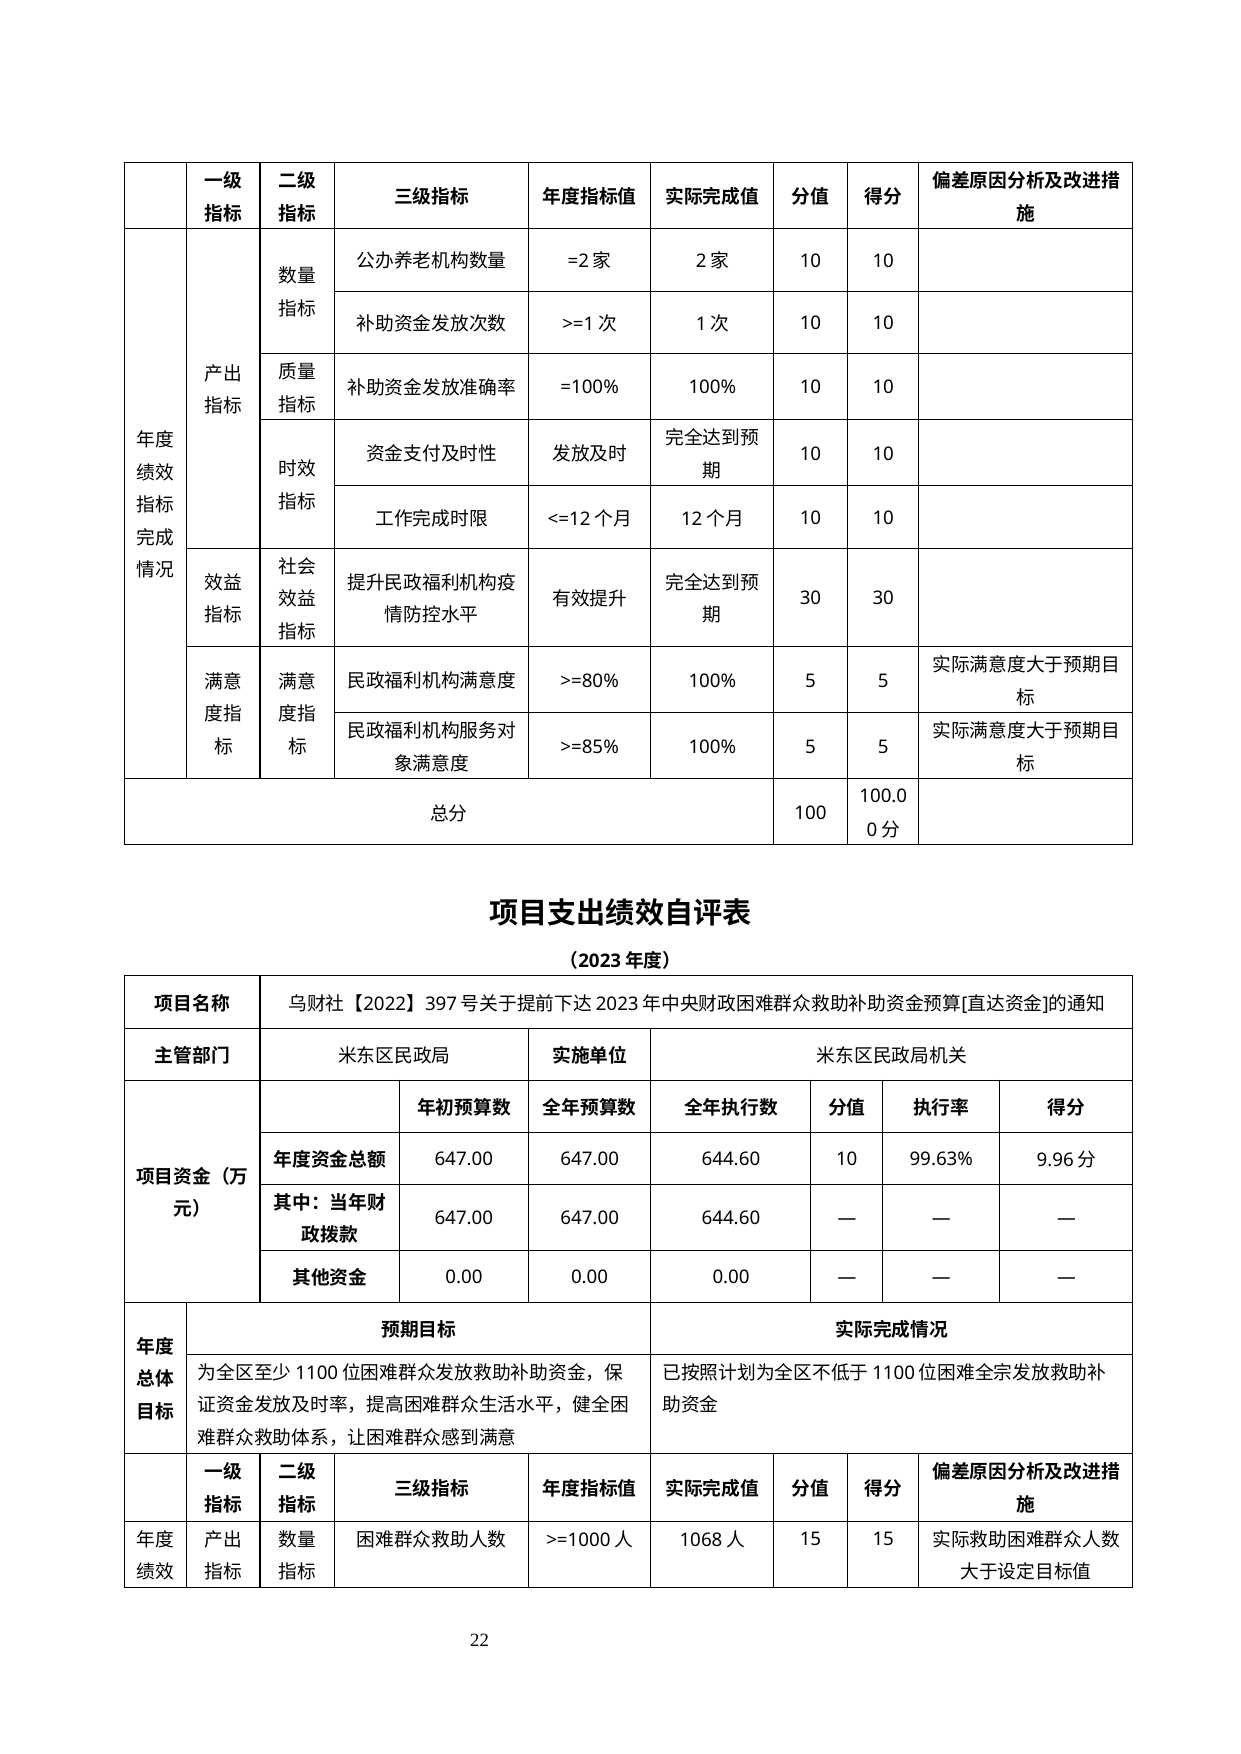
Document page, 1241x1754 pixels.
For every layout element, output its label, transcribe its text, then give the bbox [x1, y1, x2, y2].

table_cell 年度绩效指标完成情况 [125, 229, 186, 778]
table_cell 实际完成值 [651, 163, 773, 228]
table_cell 满意度指标 [261, 647, 334, 778]
table_cell 预期目标 [187, 1303, 650, 1354]
table_cell 分值 [774, 163, 847, 228]
table_cell =100% [529, 354, 650, 419]
table_cell 已按照计划为全区不低于1100位困难全宗发放救助补助资金 [651, 1355, 1132, 1452]
table_cell 实际满意度大于预期目标 [919, 647, 1132, 712]
table_cell >=80% [529, 647, 650, 712]
table_cell 分值 [774, 1454, 847, 1521]
table_cell 10 [848, 292, 918, 353]
table_cell 10 [848, 420, 918, 485]
table_cell 项目资金（万元） [125, 1081, 259, 1302]
table_cell 三级指标 [335, 1454, 528, 1521]
table_cell 资金支付及时性 [335, 420, 528, 485]
table_cell 实际满意度大于预期目标 [919, 713, 1132, 778]
table_cell 2家 [651, 229, 773, 291]
table_cell 12个月 [651, 486, 773, 548]
table_cell 1068人 [651, 1522, 773, 1587]
table_cell 提升民政福利机构疫情防控水平 [335, 549, 528, 646]
table_cell 99.63% [883, 1133, 999, 1184]
table_cell [919, 779, 1132, 844]
table_cell 二级指标 [261, 163, 334, 228]
table_cell >=1000人 [529, 1522, 650, 1587]
table_cell 一级指标 [187, 163, 259, 228]
table_cell 100% [651, 354, 773, 419]
table_cell 实施单位 [529, 1029, 650, 1079]
table_cell 得分 [848, 163, 918, 228]
table_cell 全年执行数 [651, 1081, 810, 1132]
table_cell 实际完成值 [651, 1454, 773, 1521]
table_cell 其他资金 [261, 1251, 399, 1302]
table_cell [919, 420, 1132, 485]
table_cell 647.00 [400, 1185, 528, 1250]
table_cell [125, 1454, 186, 1521]
table_cell 年度指标值 [529, 163, 650, 228]
table_cell 偏差原因分析及改进措施 [919, 1454, 1132, 1521]
table_cell <=12个月 [529, 486, 650, 548]
table_cell 社会效益指标 [261, 549, 334, 646]
table_cell — [811, 1251, 882, 1302]
table_cell 实际完成情况 [651, 1303, 1132, 1354]
table_cell 民政福利机构满意度 [335, 647, 528, 712]
table_cell 发放及时 [529, 420, 650, 485]
table_cell 10 [774, 354, 847, 419]
table_cell 米东区民政局机关 [651, 1029, 1132, 1079]
table_cell 9.96分 [1000, 1133, 1132, 1184]
table_cell 5 [848, 647, 918, 712]
table_cell 647.00 [529, 1133, 650, 1184]
table_cell 10 [774, 292, 847, 353]
table_cell [919, 486, 1132, 548]
table_cell 10 [848, 354, 918, 419]
table_cell 100.00分 [848, 779, 918, 844]
table_cell 10 [848, 229, 918, 291]
table_cell 实际救助困难群众人数大于设定目标值 [919, 1522, 1132, 1587]
table_cell 得分 [1000, 1081, 1132, 1132]
table_cell 时效指标 [261, 420, 334, 548]
table_cell 为全区至少1100位困难群众发放救助补助资金，保证资金发放及时率，提高困难群众生活水平，健全困难群众救助体系，让困难群众感到满意 [187, 1355, 650, 1452]
table_cell 5 [774, 713, 847, 778]
table_cell 10 [811, 1133, 882, 1184]
table_cell 得分 [848, 1454, 918, 1521]
table_cell 其中：当年财政拨款 [261, 1185, 399, 1250]
table_cell 三级指标 [335, 163, 528, 228]
table_cell 执行率 [883, 1081, 999, 1132]
table_cell 15 [774, 1522, 847, 1587]
table_cell — [883, 1251, 999, 1302]
table_cell 公办养老机构数量 [335, 229, 528, 291]
table_cell 年度绩效指标完成情况 [125, 1522, 186, 1587]
table_cell 10 [774, 420, 847, 485]
table_cell 年度资金总额 [261, 1133, 399, 1184]
table_cell 产出指标 [187, 229, 259, 548]
table_cell 5 [848, 713, 918, 778]
table_cell 民政福利机构服务对象满意度 [335, 713, 528, 778]
table_cell 647.00 [400, 1133, 528, 1184]
table_cell 10 [774, 229, 847, 291]
table_cell 效益指标 [187, 549, 259, 646]
table_cell 15 [848, 1522, 918, 1587]
table_cell 分值 [811, 1081, 882, 1132]
table_cell [919, 549, 1132, 646]
table_cell 0.00 [651, 1251, 810, 1302]
table_cell 满意度指标 [187, 647, 259, 778]
table_cell 0.00 [529, 1251, 650, 1302]
table_cell 补助资金发放准确率 [335, 354, 528, 419]
table_cell 年度指标值 [529, 1454, 650, 1521]
table_cell 647.00 [529, 1185, 650, 1250]
table_cell 补助资金发放次数 [335, 292, 528, 353]
table_cell 二级指标 [261, 1454, 334, 1521]
table_cell 质量指标 [261, 354, 334, 419]
table_cell 总分 [125, 779, 773, 844]
table_cell 产出指标 [187, 1522, 259, 1587]
table_header 乌财社【2022】397号关于提前下达2023年中央财政困难群众救助补助资金预算[直达资金]的通知 [261, 976, 1132, 1027]
table_cell — [1000, 1251, 1132, 1302]
table_cell >=1次 [529, 292, 650, 353]
table_cell — [811, 1185, 882, 1250]
table_cell 全年预算数 [529, 1081, 650, 1132]
table_cell 困难群众救助人数 [335, 1522, 528, 1587]
text （2023年度） [187, 943, 1053, 975]
table_cell 完全达到预期 [651, 549, 773, 646]
table_cell 数量指标 [261, 229, 334, 353]
table_cell [919, 229, 1132, 291]
table_cell — [883, 1185, 999, 1250]
table_cell — [1000, 1185, 1132, 1250]
table_cell 100% [651, 647, 773, 712]
table_cell 主管部门 [125, 1029, 259, 1079]
table_cell [919, 354, 1132, 419]
table_cell 数量指标 [261, 1522, 334, 1587]
table_cell 偏差原因分析及改进措施 [919, 163, 1132, 228]
table_cell 100 [774, 779, 847, 844]
table_cell 644.60 [651, 1133, 810, 1184]
table_cell 米东区民政局 [261, 1029, 528, 1079]
table_cell 10 [848, 486, 918, 548]
table_cell [261, 1081, 399, 1132]
table_cell 30 [774, 549, 847, 646]
table_cell 一级指标 [187, 1454, 259, 1521]
table_cell 30 [848, 549, 918, 646]
table_cell 1次 [651, 292, 773, 353]
table_cell 100% [651, 713, 773, 778]
table_cell 10 [774, 486, 847, 548]
table_cell >=85% [529, 713, 650, 778]
text 项目支出绩效自评表 [187, 878, 1053, 943]
table_cell 0.00 [400, 1251, 528, 1302]
table_cell 完全达到预期 [651, 420, 773, 485]
table_cell 年初预算数 [400, 1081, 528, 1132]
table_cell [919, 292, 1132, 353]
table_cell 工作完成时限 [335, 486, 528, 548]
table_cell [125, 163, 186, 228]
table_cell 有效提升 [529, 549, 650, 646]
table_cell 年度总体目标 [125, 1303, 186, 1452]
table_cell 5 [774, 647, 847, 712]
table_cell 644.60 [651, 1185, 810, 1250]
table_header 项目名称 [125, 976, 259, 1027]
table_cell =2家 [529, 229, 650, 291]
